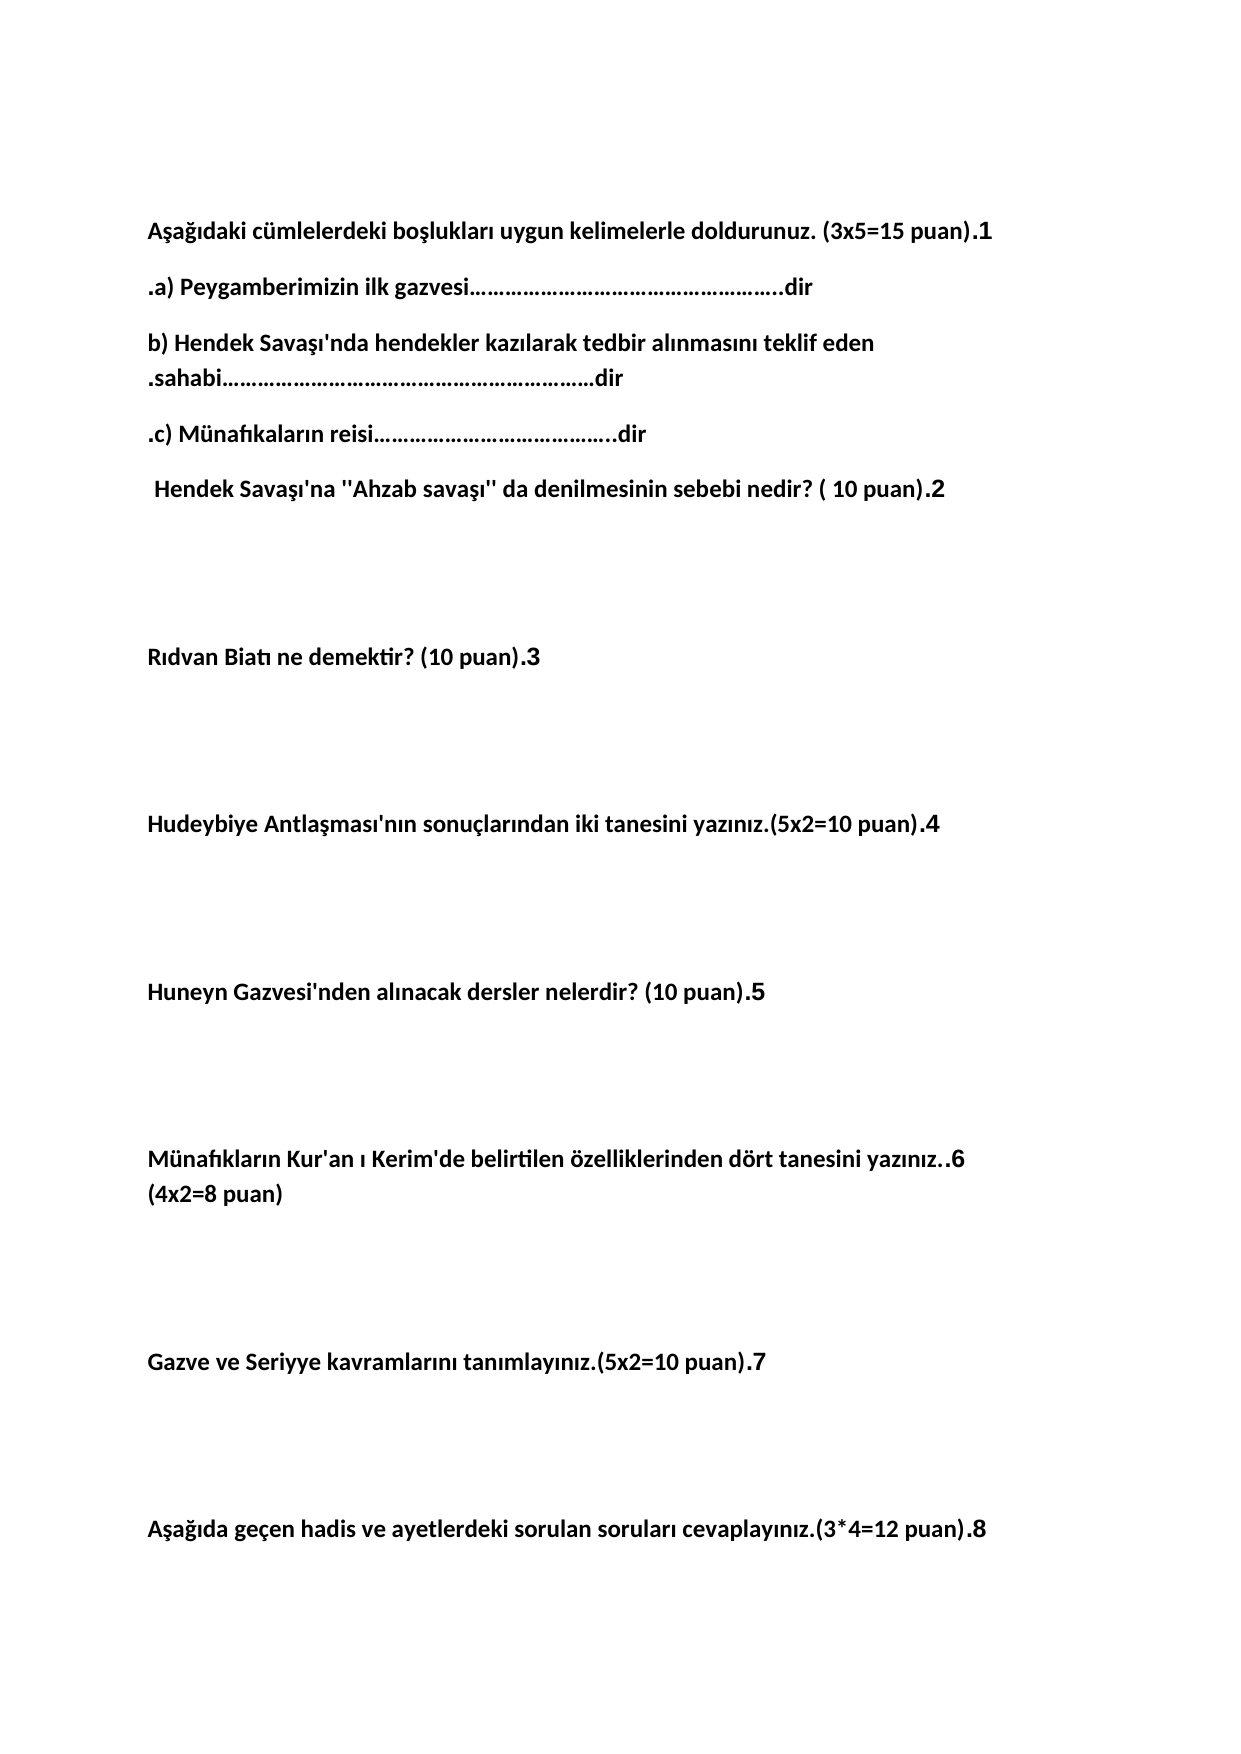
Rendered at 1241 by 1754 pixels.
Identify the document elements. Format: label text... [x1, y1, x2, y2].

text a) Peygamberimizin ilk gazvesi……………………………………………..dir. [148, 271, 1018, 302]
text 8.Aşağıda geçen hadis ve ayetlerdeki sorulan soruları cevaplayınız.(3*4=12 puan) [148, 1513, 1018, 1544]
text 2.Hendek Savaşı'na ''Ahzab savaşı'' da denilmesinin sebebi nedir? ( 10 puan) [148, 473, 1018, 504]
text 7.Gazve ve Seriyye kavramlarını tanımlayınız.(5x2=10 puan) [148, 1346, 1018, 1377]
text 1.Aşağıdaki cümlelerdeki boşlukları uygun kelimelerle doldurunuz. (3x5=15 puan) [148, 215, 1018, 246]
text 3.Rıdvan Biatı ne demektir? (10 puan) [148, 641, 1018, 672]
text 6.Münafıkların Kur'an ı Kerim'de belirtilen özelliklerinden dört tanesini yazınız.(4x2=8 puan) [148, 1143, 1018, 1209]
text b) Hendek Savaşı'nda hendekler kazılarak tedbir alınmasını teklif eden sahabi………………………………………………………dir. [148, 327, 1018, 392]
text 4.Hudeybiye Antlaşması'nın sonuçlarından iki tanesini yazınız.(5x2=10 puan) [148, 808, 1018, 839]
text 5.Huneyn Gazvesi'nden alınacak dersler nelerdir? (10 puan) [148, 976, 1018, 1007]
text c) Münafıkaların reisi…………………………………..dir. [148, 418, 1018, 448]
